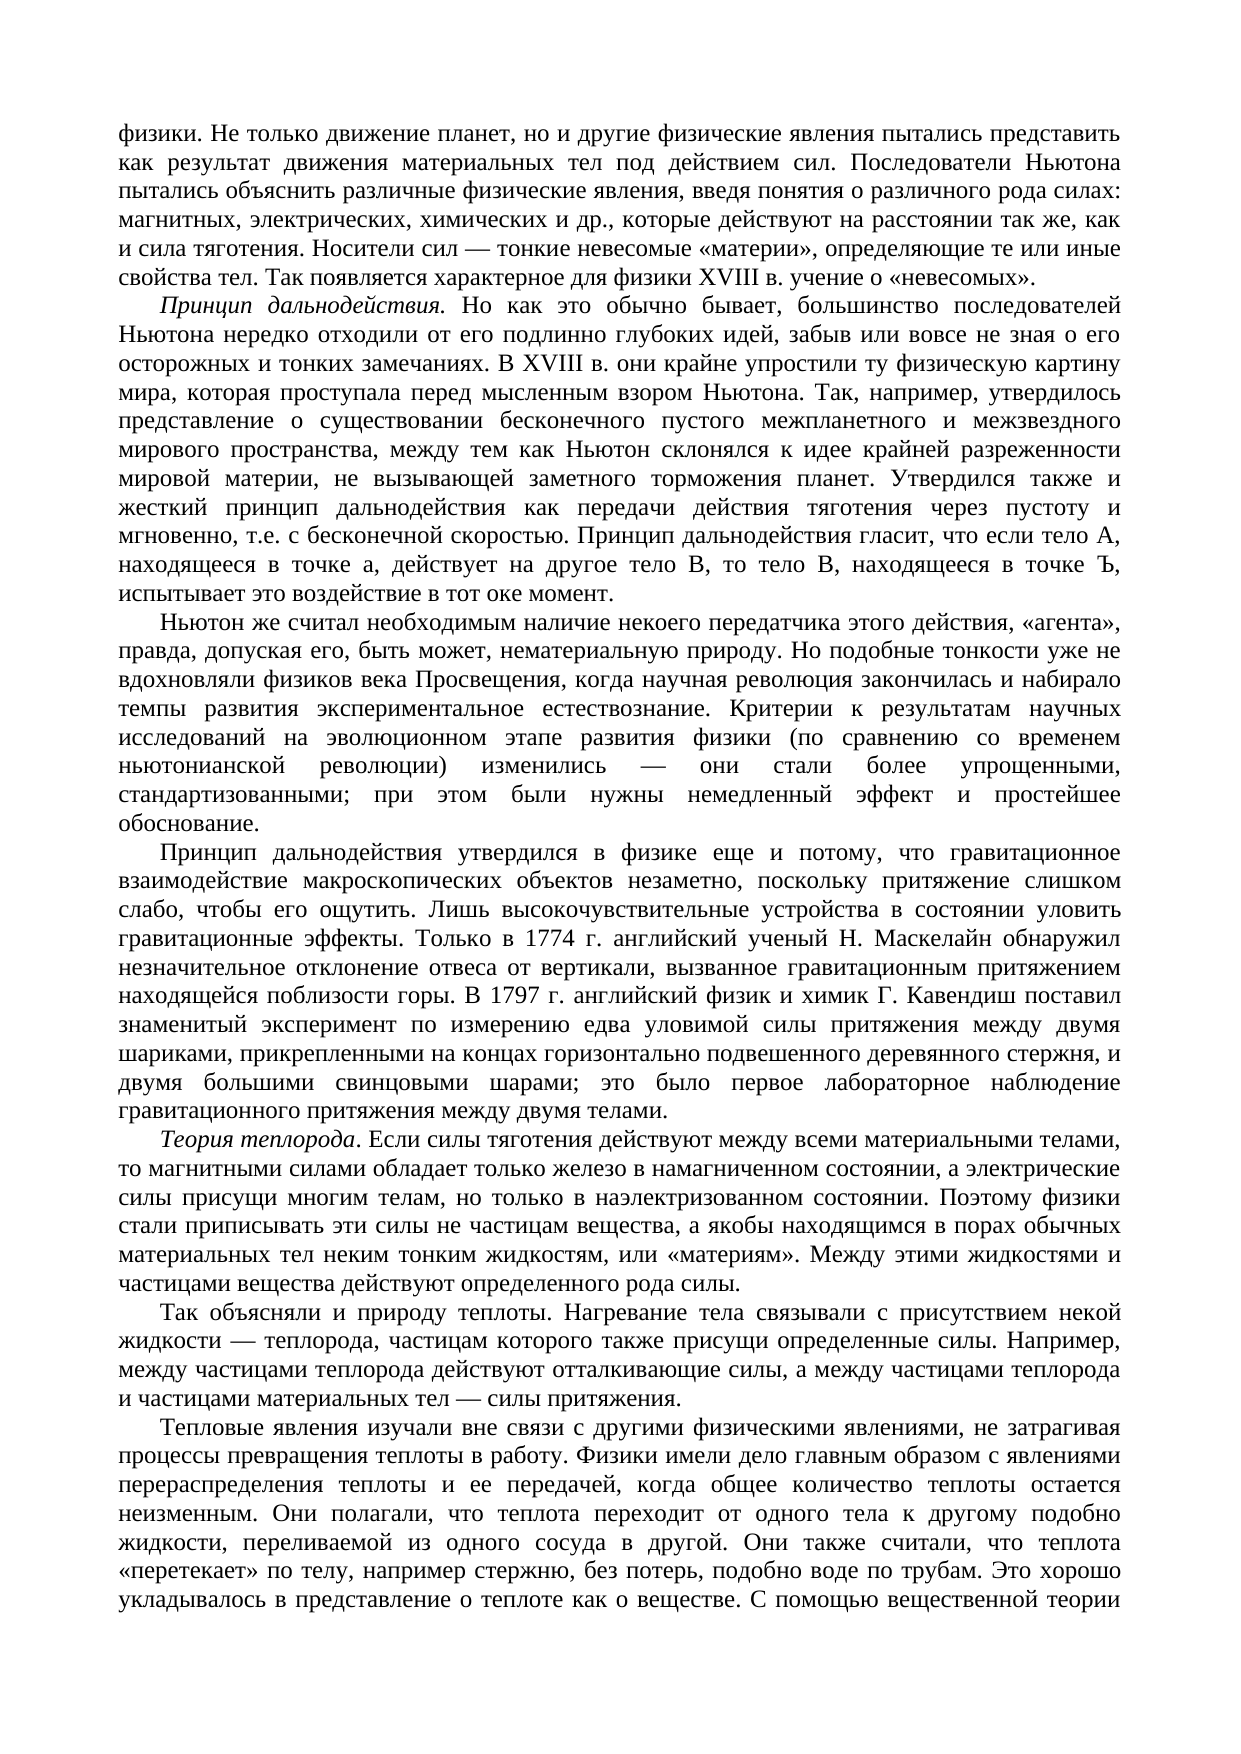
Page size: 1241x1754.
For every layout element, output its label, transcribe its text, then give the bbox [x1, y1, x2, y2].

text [118, 118, 1122, 291]
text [118, 1412, 1122, 1613]
text Теория теплорода. Если силы тяготения действуют между всеми материальными телами, то магнитными силами обладает только железо в намагниченном состоянии, а электрические силы присущи многим телам, но только в наэлектризованном состоянии. Поэтому физики стали приписывать эти силы не частицам вещества, а якобы находящимся в порах обычных материальных тел неким тонким жидкостям, или «материям». Между этими жидкостями и частицами вещества действуют определенного рода силы. [118, 1124, 1122, 1297]
text Принцип дальнодействия утвердился в физике еще и потому, что гравитационное взаимодействие макроскопических объектов незаметно, поскольку притяжение слишком слабо, чтобы его ощутить. Лишь высокочувствительные устройства в состоянии уловить гравитационные эффекты. Только в 1774 г. английский ученый Н. Маскелайн обнаружил незначительное отклонение отвеса от вертикали, вызванное гравитационным притяжением находящейся поблизости горы. В 1797 г. английский физик и химик Г. Кавендиш поставил знаменитый эксперимент по измерению едва уловимой силы притяжения между двумя шариками, прикрепленными на концах горизонтально подвешенного деревянного стержня, и двумя большими свинцовыми шарами; это было первое лабораторное наблюдение гравитационного притяжения между двумя телами. [118, 837, 1122, 1124]
text Принцип дальнодействия. Но как это обычно бывает, большинство последователей Ньютона нередко отходили от его подлинно глубоких идей, забыв или вовсе не зная о его осторожных и тонких замечаниях. В XVIII в. они крайне упростили ту физическую картину мира, которая проступала перед мысленным взором Ньютона. Так, например, утвердилось представление о существовании бесконечного пустого межпланетного и межзвездного мирового пространства, между тем как Ньютон склонялся к идее крайней разреженности мировой материи, не вызывающей заметного торможения планет. Утвердился также и жесткий принцип дальнодействия как передачи действия тяготения через пустоту и мгновенно, т.е. с бесконечной скоростью. Принцип дальнодействия гласит, что если тело А, находящееся в точке а, действует на другое тело В, то тело В, находящееся в точке Ъ, испытывает это воздействие в тот оке момент. [118, 291, 1122, 607]
text Ньютон же считал необходимым наличие некоего передатчика этого действия, «агента», правда, допуская его, быть может, нематериальную природу. Но подобные тонкости уже не вдохновляли физиков века Просвещения, когда научная революция закончилась и набирало темпы развития экспериментальное естествознание. Критерии к результатам научных исследований на эволюционном этапе развития физики (по сравнению со временем ньютонианской революции) изменились — они стали более упрощенными, стандартизованными; при этом были нужны немедленный эффект и простейшее обоснование. [118, 607, 1122, 837]
text Так объясняли и природу теплоты. Нагревание тела связывали с присутствием некой жидкости — теплорода, частицам которого также присущи определенные силы. Например, между частицами теплорода действуют отталкивающие силы, а между частицами теплорода и частицами материальных тел — силы притяжения. [118, 1297, 1122, 1412]
